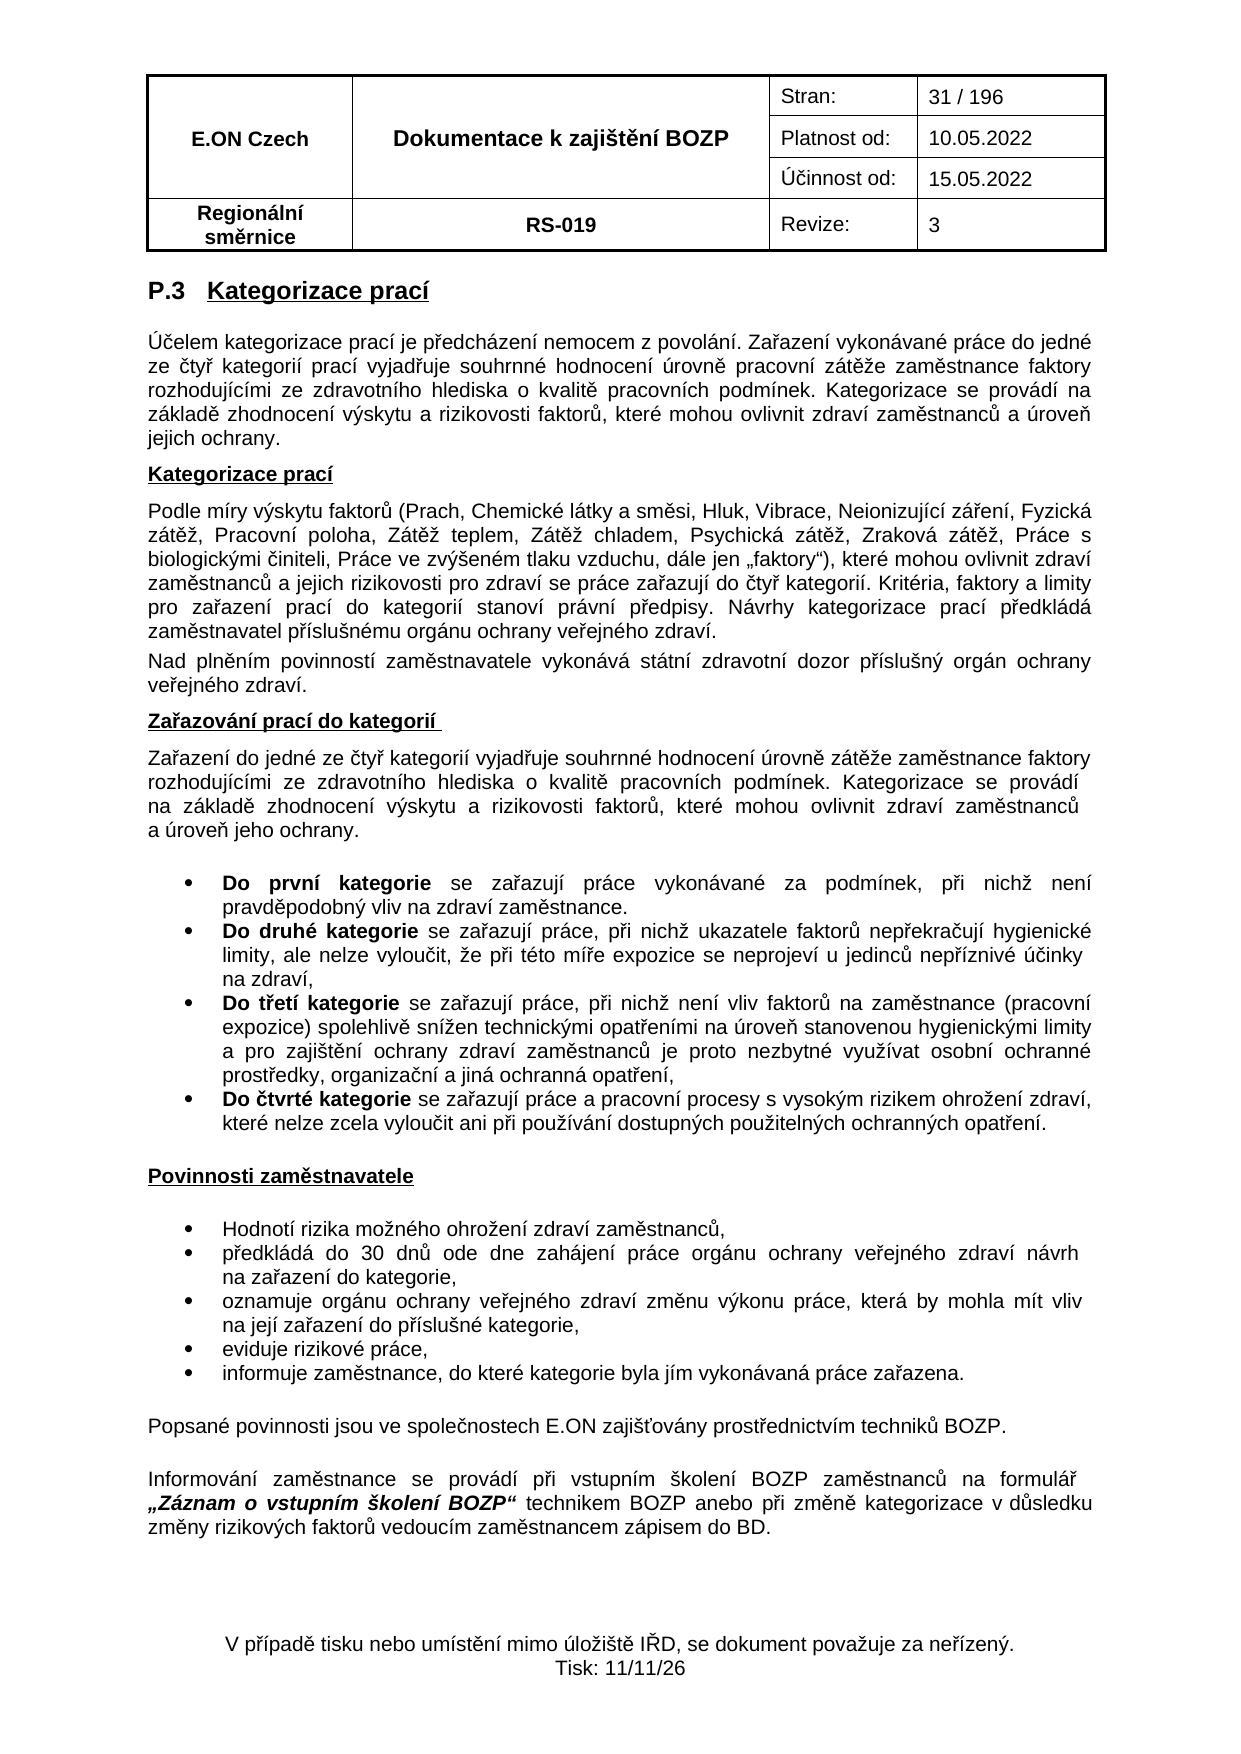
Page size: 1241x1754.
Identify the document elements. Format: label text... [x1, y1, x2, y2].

text Informování zaměstnance se provádí při vstupním školení BOZP zaměstnanců na formulář „Záznam o vstupním školení BOZP“ technikem BOZP anebo při změně kategorizace v důsledku změny rizikových faktorů vedoucím zaměstnancem zápisem do BD. [148, 1467, 1092, 1539]
list oznamuje orgánu ochrany veřejného zdraví změnu výkonu práce, která by mohla mít vliv na její zařazení do příslušné kategorie, [185, 1289, 1092, 1337]
list Hodnotí rizika možného ohrožení zdraví zaměstnanců, [185, 1217, 1092, 1241]
title Povinnosti zaměstnavatele [148, 1164, 1092, 1188]
list předkládá do 30 dnů ode dne zahájení práce orgánu ochrany veřejného zdraví návrh na zařazení do kategorie, [185, 1241, 1092, 1289]
text Zařazení do jedné ze čtyř kategorií vyjadřuje souhrnné hodnocení úrovně zátěže zaměstnance faktory rozhodujícími ze zdravotního hlediska o kvalitě pracovních podmínek. Kategorizace se provádí na základě zhodnocení výskytu a rizikovosti faktorů, které mohou ovlivnit zdraví zaměstnanců a úroveň jeho ochrany. [148, 746, 1092, 841]
text Kategorizace prací [148, 276, 1092, 305]
title Zařazování prací do kategorií [148, 709, 1092, 733]
text Popsané povinnosti jsou ve společnostech E.ON zajišťovány prostřednictvím techniků BOZP. [148, 1414, 1092, 1438]
list informuje zaměstnance, do které kategorie byla jím vykonávaná práce zařazena. [185, 1361, 1092, 1385]
title Kategorizace prací [148, 462, 1092, 486]
text Podle míry výskytu faktorů (Prach, Chemické látky a směsi, Hluk, Vibrace, Neionizující záření, Fyzická zátěž, Pracovní poloha, Zátěž teplem, Zátěž chladem, Psychická zátěž, Zraková zátěž, Práce s biologickými činiteli, Práce ve zvýšeném tlaku vzduchu, dále jen „faktory“), které mohou ovlivnit zdraví zaměstnanců a jejich rizikovosti pro zdraví se práce zařazují do čtyř kategorií. Kritéria, faktory a limity pro zařazení prací do kategorií stanoví právní předpisy. Návrhy kategorizace prací předkládá zaměstnavatel příslušnému orgánu ochrany veřejného zdraví. [148, 499, 1092, 642]
text Účelem kategorizace prací je předcházení nemocem z povolání. Zařazení vykonávané práce do jedné ze čtyř kategorií prací vyjadřuje souhrnné hodnocení úrovně pracovní zátěže zaměstnance faktory rozhodujícími ze zdravotního hlediska o kvalitě pracovních podmínek. Kategorizace se provádí na základě zhodnocení výskytu a rizikovosti faktorů, které mohou ovlivnit zdraví zaměstnanců a úroveň jejich ochrany. [148, 330, 1092, 450]
list Do čtvrté kategorie se zařazují práce a pracovní procesy s vysokým rizikem ohrožení zdraví, které nelze zcela vyloučit ani při používání dostupných použitelných ochranných opatření. [185, 1086, 1092, 1134]
list Do třetí kategorie se zařazují práce, při nichž není vliv faktorů na zaměstnance (pracovní expozice) spolehlivě snížen technickými opatřeními na úroveň stanovenou hygienickými limity a pro zajištění ochrany zdraví zaměstnanců je proto nezbytné využívat osobní ochranné prostředky, organizační a jiná ochranná opatření, [185, 991, 1092, 1086]
list Do první kategorie se zařazují práce vykonávané za podmínek, při nichž není pravděpodobný vliv na zdraví zaměstnance. [185, 871, 1092, 918]
text Nad plněním povinností zaměstnavatele vykonává státní zdravotní dozor příslušný orgán ochrany veřejného zdraví. [148, 649, 1092, 697]
list eviduje rizikové práce, [185, 1337, 1092, 1361]
list Do druhé kategorie se zařazují práce, při nichž ukazatele faktorů nepřekračují hygienické limity, ale nelze vyloučit, že při této míře expozice se neprojeví u jedinců nepříznivé účinky na zdraví, [185, 918, 1092, 991]
